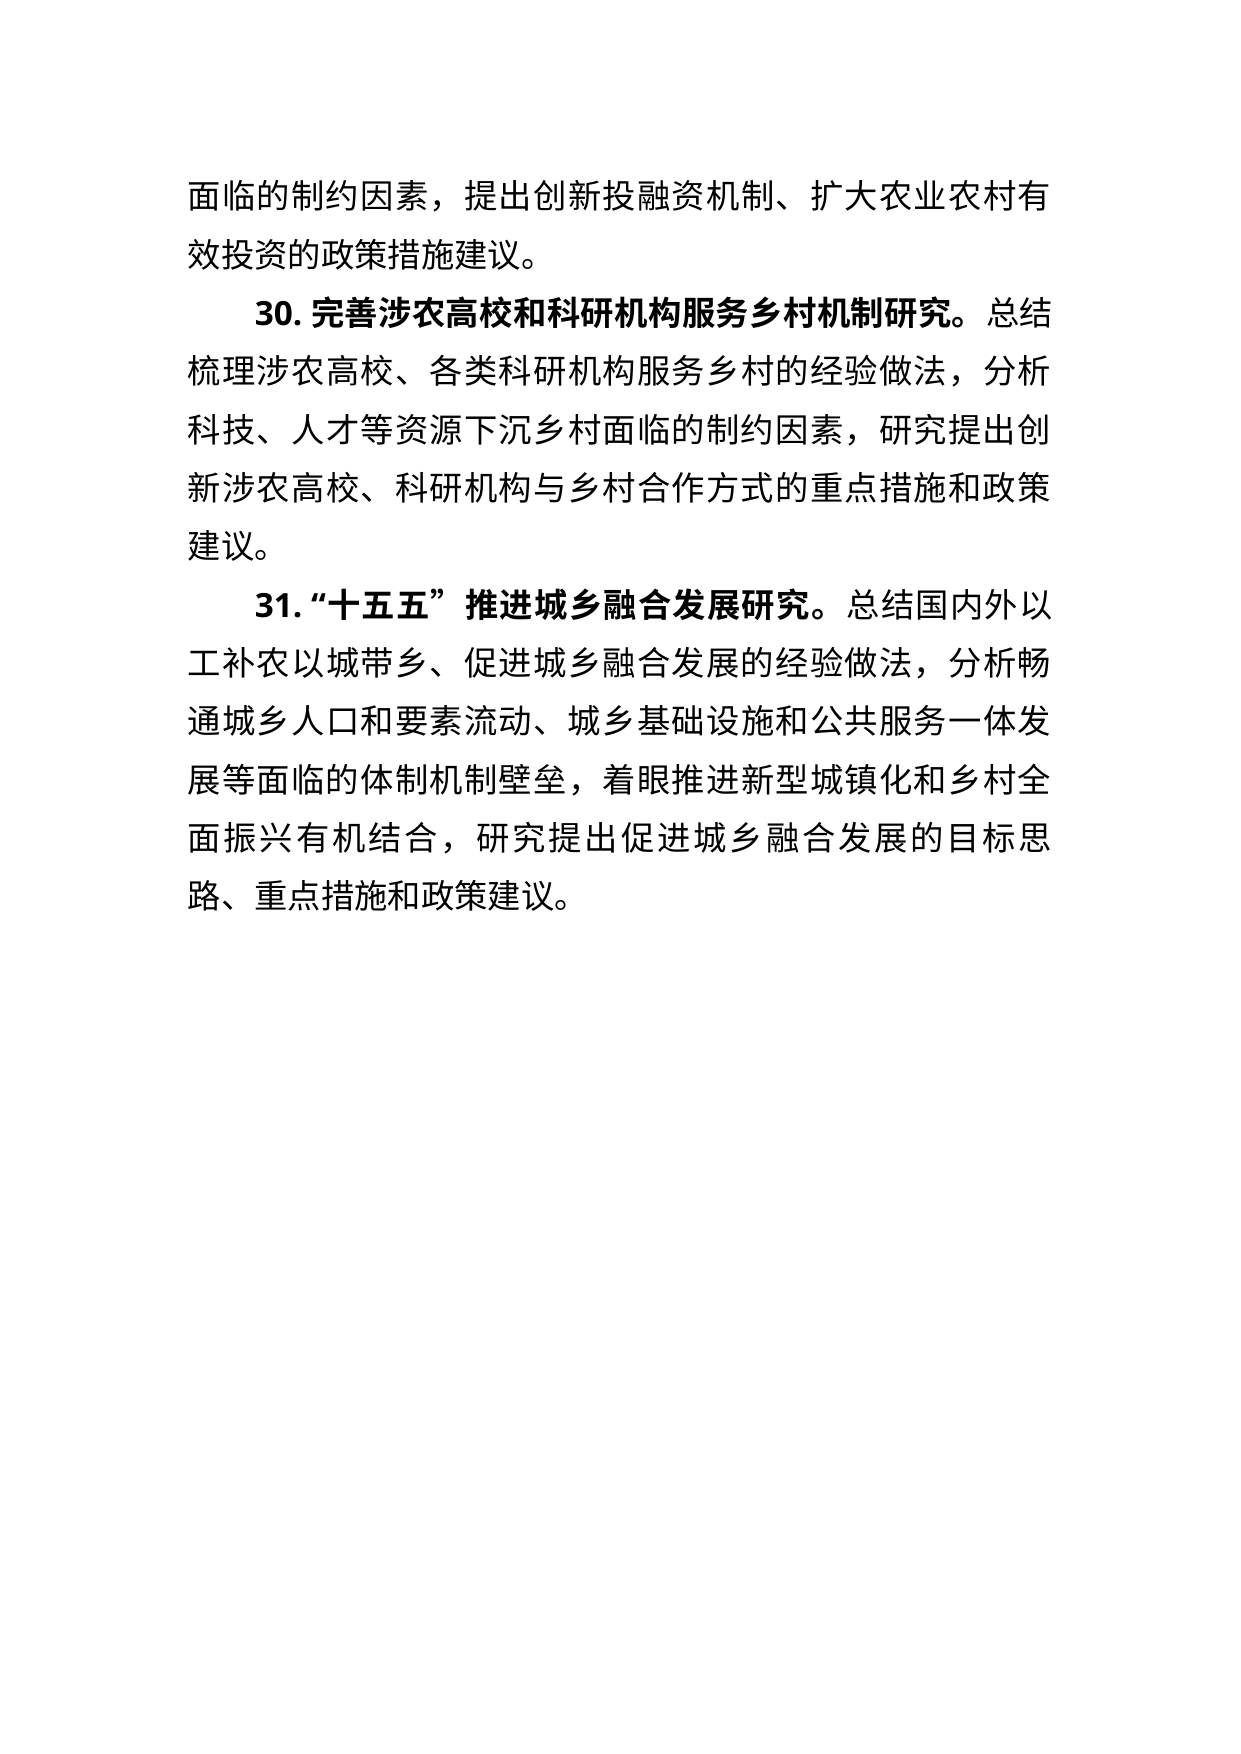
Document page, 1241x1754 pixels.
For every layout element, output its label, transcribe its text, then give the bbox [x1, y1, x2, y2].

text 30. 完善涉农高校和科研机构服务乡村机制研究。总结梳理涉农高校、各类科研机构服务乡村的经验做法，分析科技、人才等资源下沉乡村面临的制约因素，研究提出创新涉农高校、科研机构与乡村合作方式的重点措施和政策建议。 [187, 279, 1053, 570]
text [187, 162, 1053, 279]
text 31. “十五五”推进城乡融合发展研究。总结国内外以工补农以城带乡、促进城乡融合发展的经验做法，分析畅通城乡人口和要素流动、城乡基础设施和公共服务一体发展等面临的体制机制壁垒，着眼推进新型城镇化和乡村全面振兴有机结合，研究提出促进城乡融合发展的目标思路、重点措施和政策建议。 [187, 570, 1053, 920]
